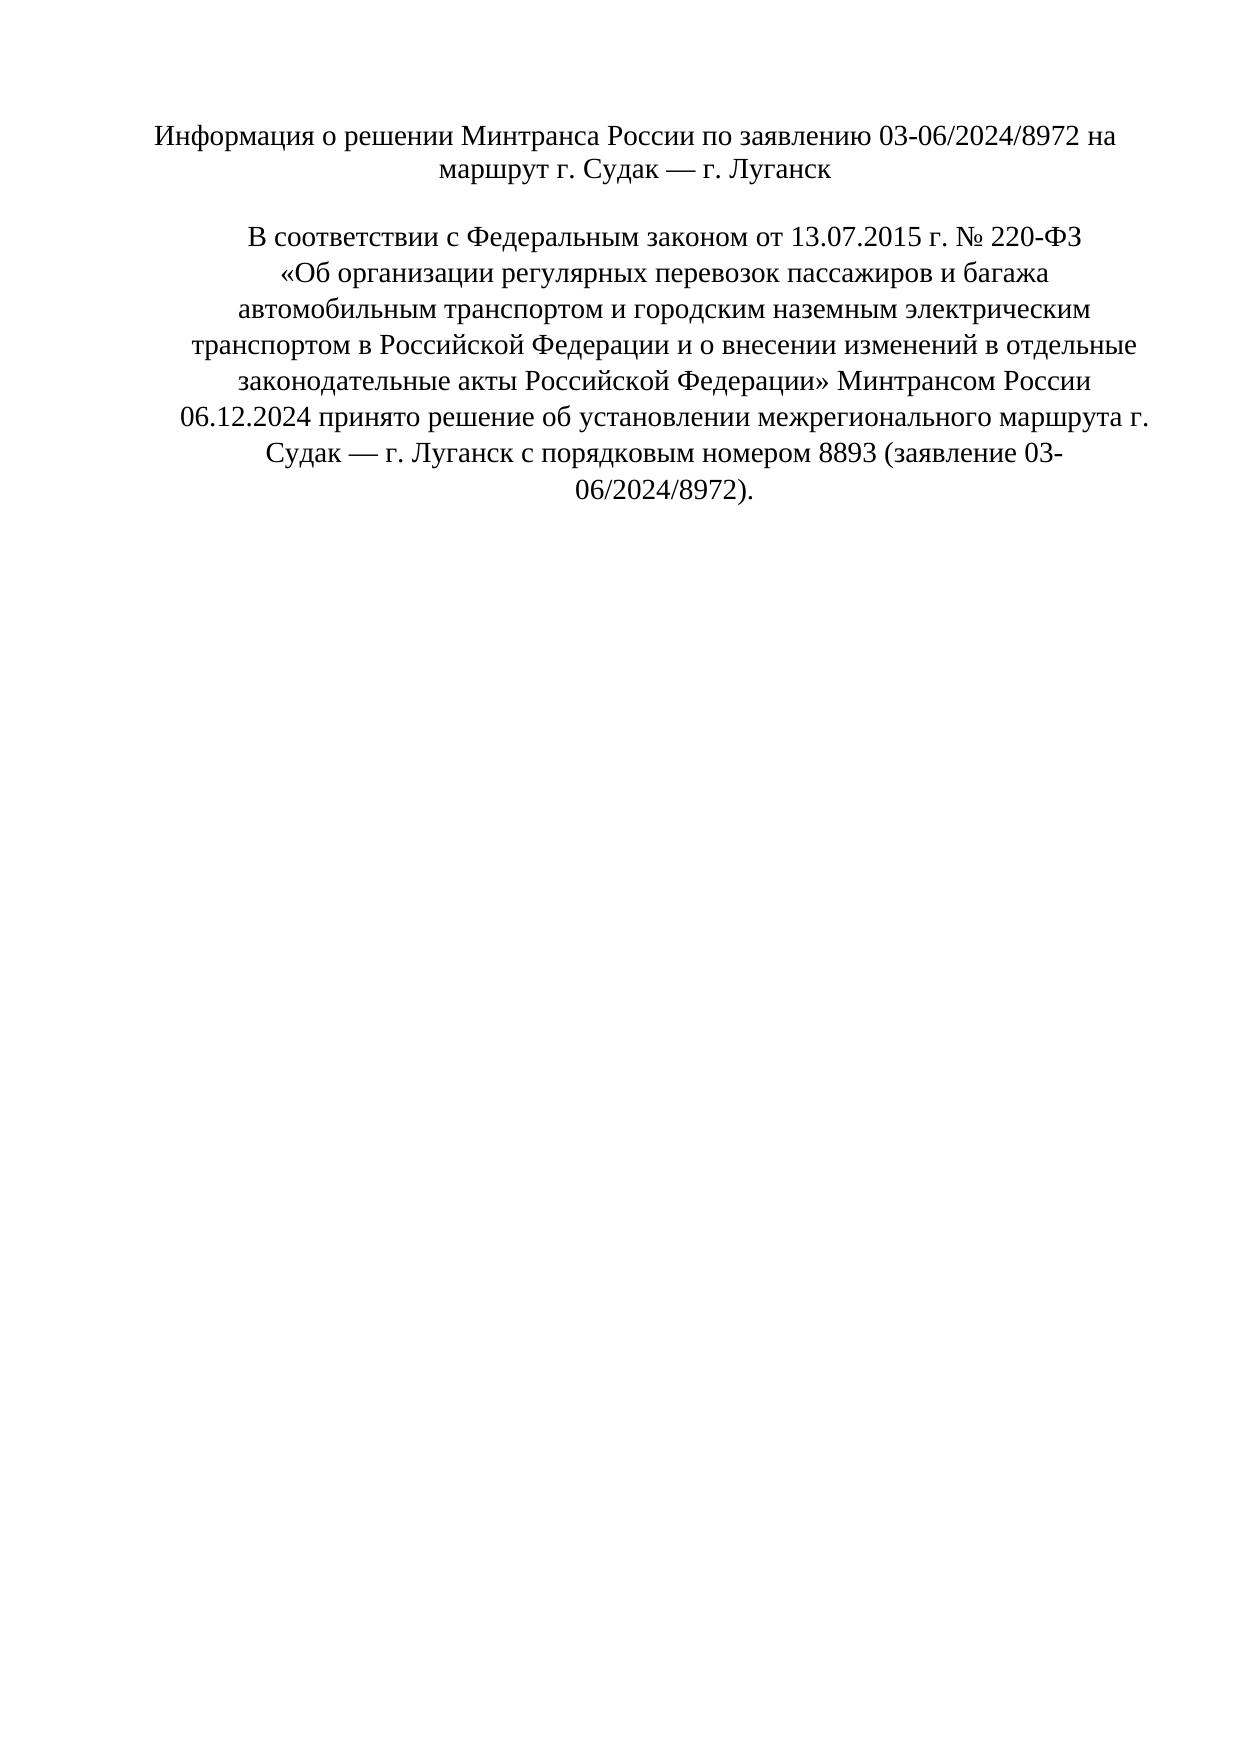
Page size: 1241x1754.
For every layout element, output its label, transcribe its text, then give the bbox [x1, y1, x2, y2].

text Информация о решении Минтранса России по заявлению 03-06/2024/8972 на маршрут г. Судак — г. Луганск [118, 118, 1152, 185]
text В соответствии с Федеральным законом от 13.07.2015 г. № 220-ФЗ «Об организации регулярных перевозок пассажиров и багажа автомобильным транспортом и городским наземным электрическим транспортом в Российской Федерации и о внесении изменений в отдельные законодательные акты Российской Федерации» Минтрансом России 06.12.2024 принято решение об установлении межрегионального маршрута г. Судак — г. Луганск с порядковым номером 8893 (заявление 03-06/2024/8972). [177, 219, 1152, 505]
